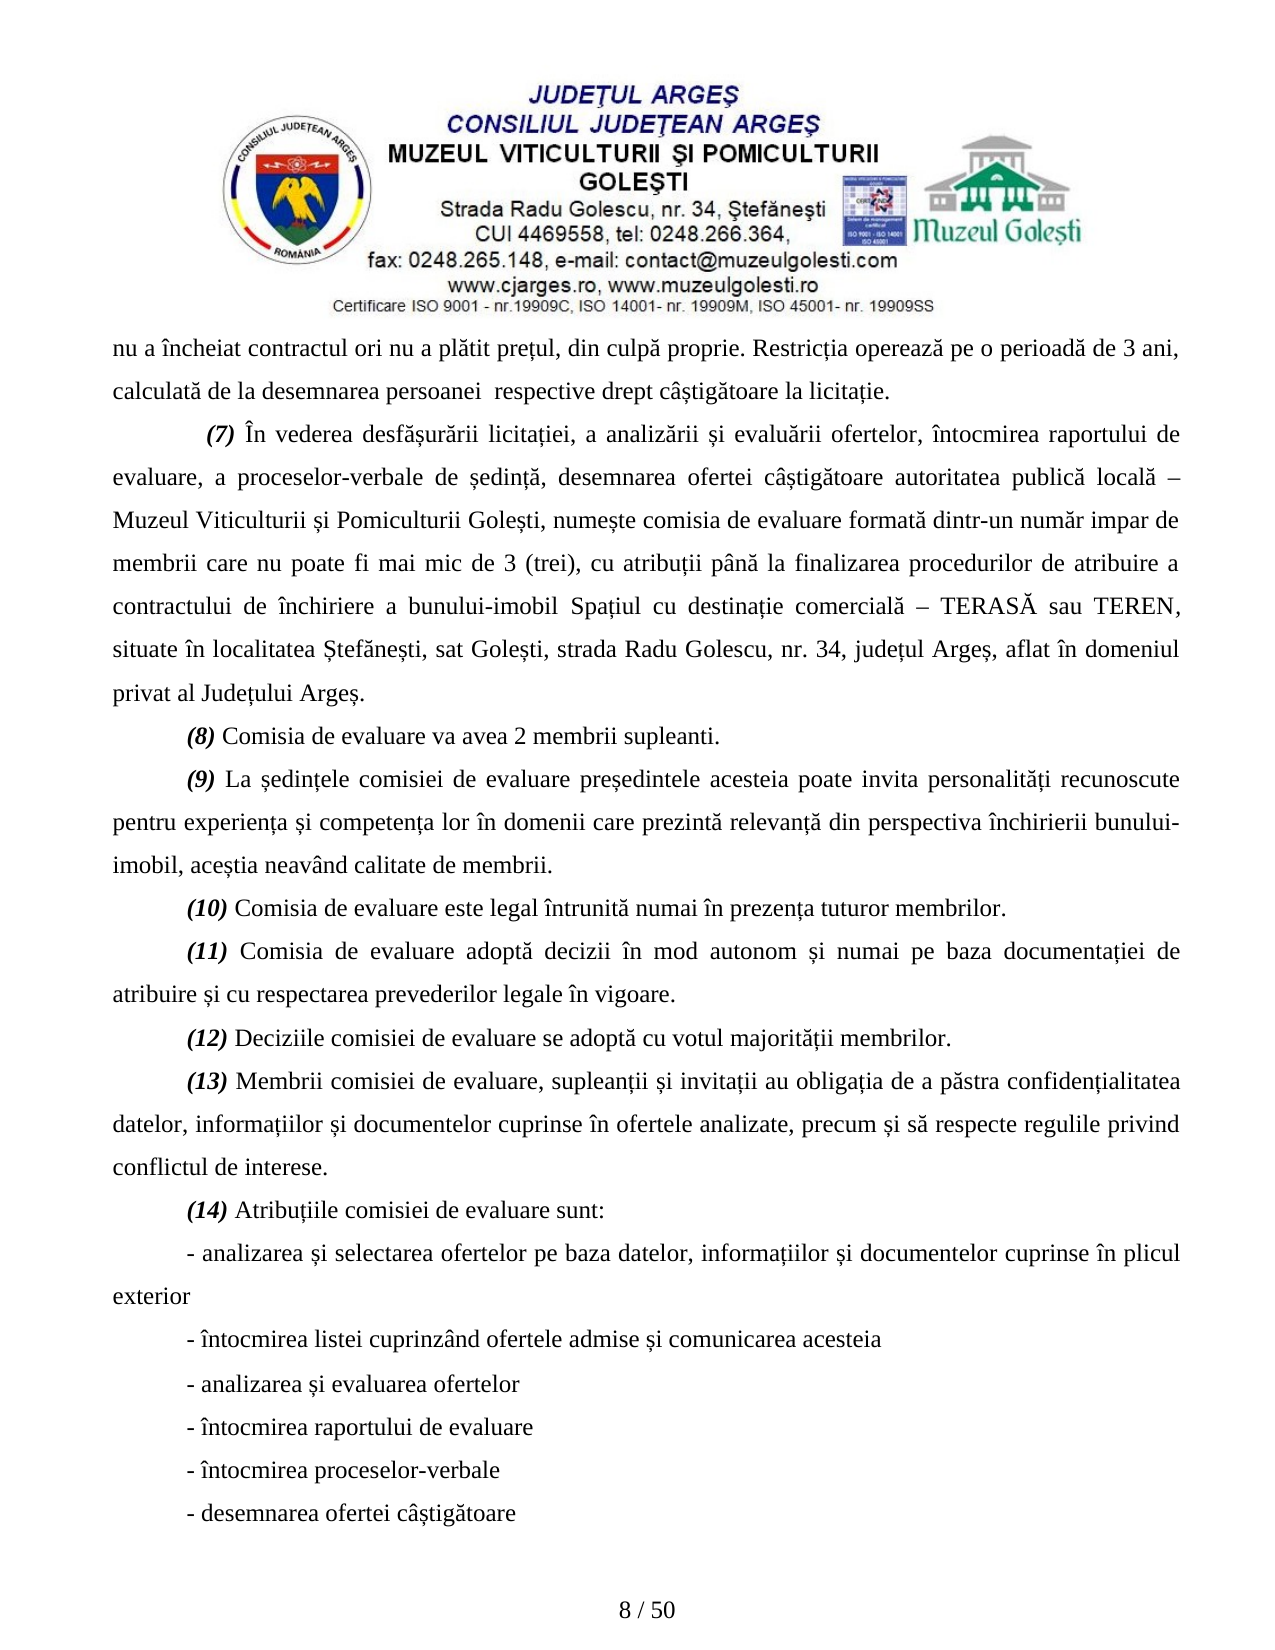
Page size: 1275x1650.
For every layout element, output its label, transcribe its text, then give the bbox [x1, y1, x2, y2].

text (12) Deciziile comisiei de evaluare se adoptă cu votul majorității membrilor. [112, 1023, 1181, 1051]
text (7) În vederea desfășurării licitației, a analizării și evaluării ofertelor, întocmirea raportului de evaluare, a proceselor-verbale de ședință, desemnarea ofertei câștigătoare autoritatea publică locală – Muzeul Viticulturii și Pomiculturii Golești, numește comisia de evaluare formată dintr-un număr impar de membrii care nu poate fi mai mic de 3 (trei), cu atribuții până la finalizarea procedurilor de atribuire a contractului de închiriere a bunului-imobil Spațiul cu destinație comercială – TERASĂ sau TEREN, situate în localitatea Ștefănești, sat Golești, strada Radu Golescu, nr. 34, județul Argeș, aflat în domeniul privat al Județului Argeș. [112, 419, 1181, 706]
text (14) Atribuțiile comisiei de evaluare sunt: [112, 1195, 1181, 1224]
text - întocmirea raportului de evaluare [112, 1412, 1181, 1441]
text - întocmirea listei cuprinzând ofertele admise și comunicarea acesteia [112, 1324, 1181, 1353]
text - analizarea și selectarea ofertelor pe baza datelor, informațiilor și documentelor cuprinse în plicul exterior [112, 1238, 1181, 1310]
text (13) Membrii comisiei de evaluare, supleanții și invitații au obligația de a păstra confidențialitatea datelor, informațiilor și documentelor cuprinse în ofertele analizate, precum și să respecte regulile privind conflictul de interese. [112, 1066, 1181, 1181]
text - desemnarea ofertei câștigătoare [112, 1498, 1181, 1527]
text - întocmirea proceselor-verbale [112, 1455, 1181, 1484]
text (9) La ședințele comisiei de evaluare președintele acesteia poate invita personalități recunoscute pentru experiența și competența lor în domenii care prezintă relevanță din perspectiva închirierii bunului-imobil, aceștia neavând calitate de membrii. [112, 764, 1181, 879]
text - analizarea și evaluarea ofertelor [112, 1369, 1181, 1398]
picture [176, 29, 1118, 333]
text (8) Comisia de evaluare va avea 2 membrii supleanti. [112, 721, 1181, 749]
text (11) Comisia de evaluare adoptă decizii în mod autonom și numai pe baza documentației de atribuire și cu respectarea prevederilor legale în vigoare. [112, 936, 1181, 1008]
text (10) Comisia de evaluare este legal întrunită numai în prezența tuturor membrilor. [112, 893, 1181, 922]
